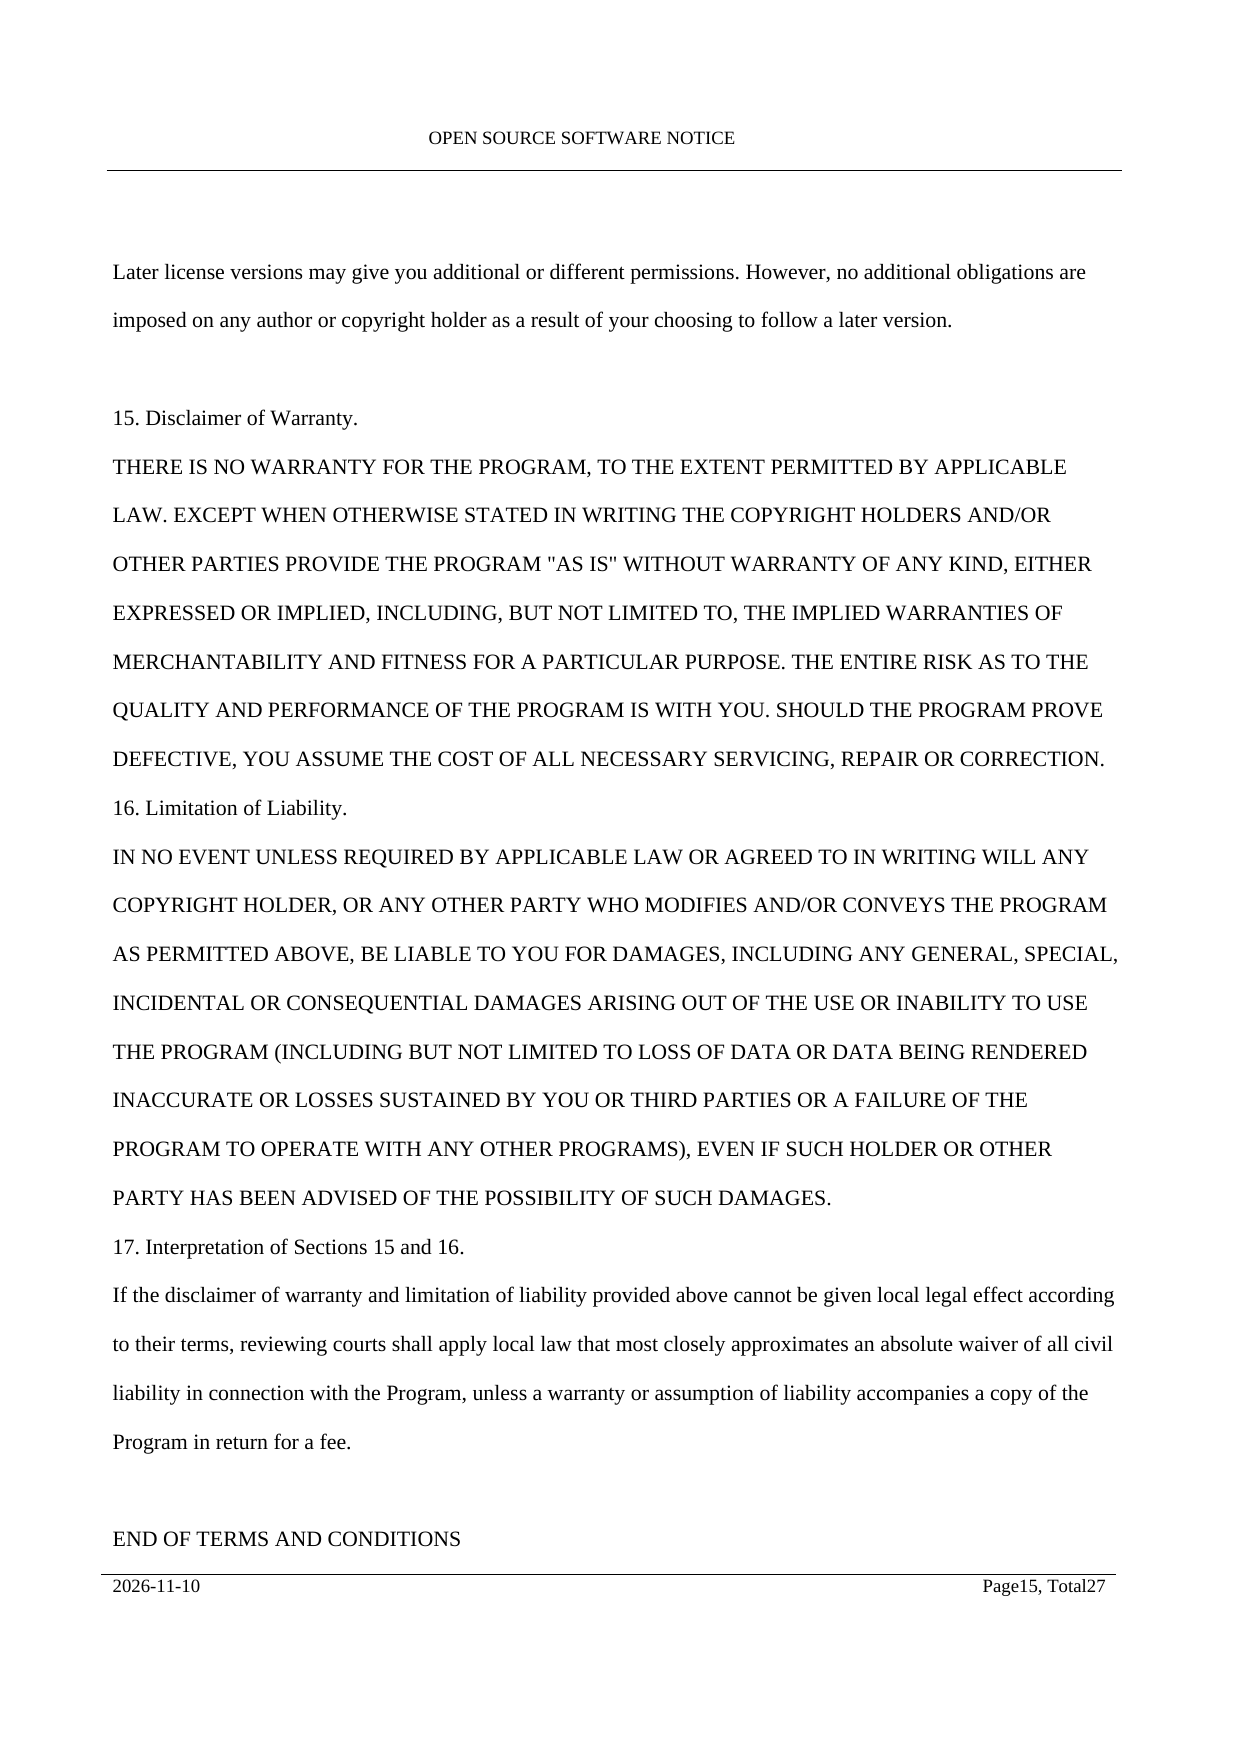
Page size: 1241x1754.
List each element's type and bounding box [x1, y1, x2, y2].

text [112, 206, 1128, 1555]
